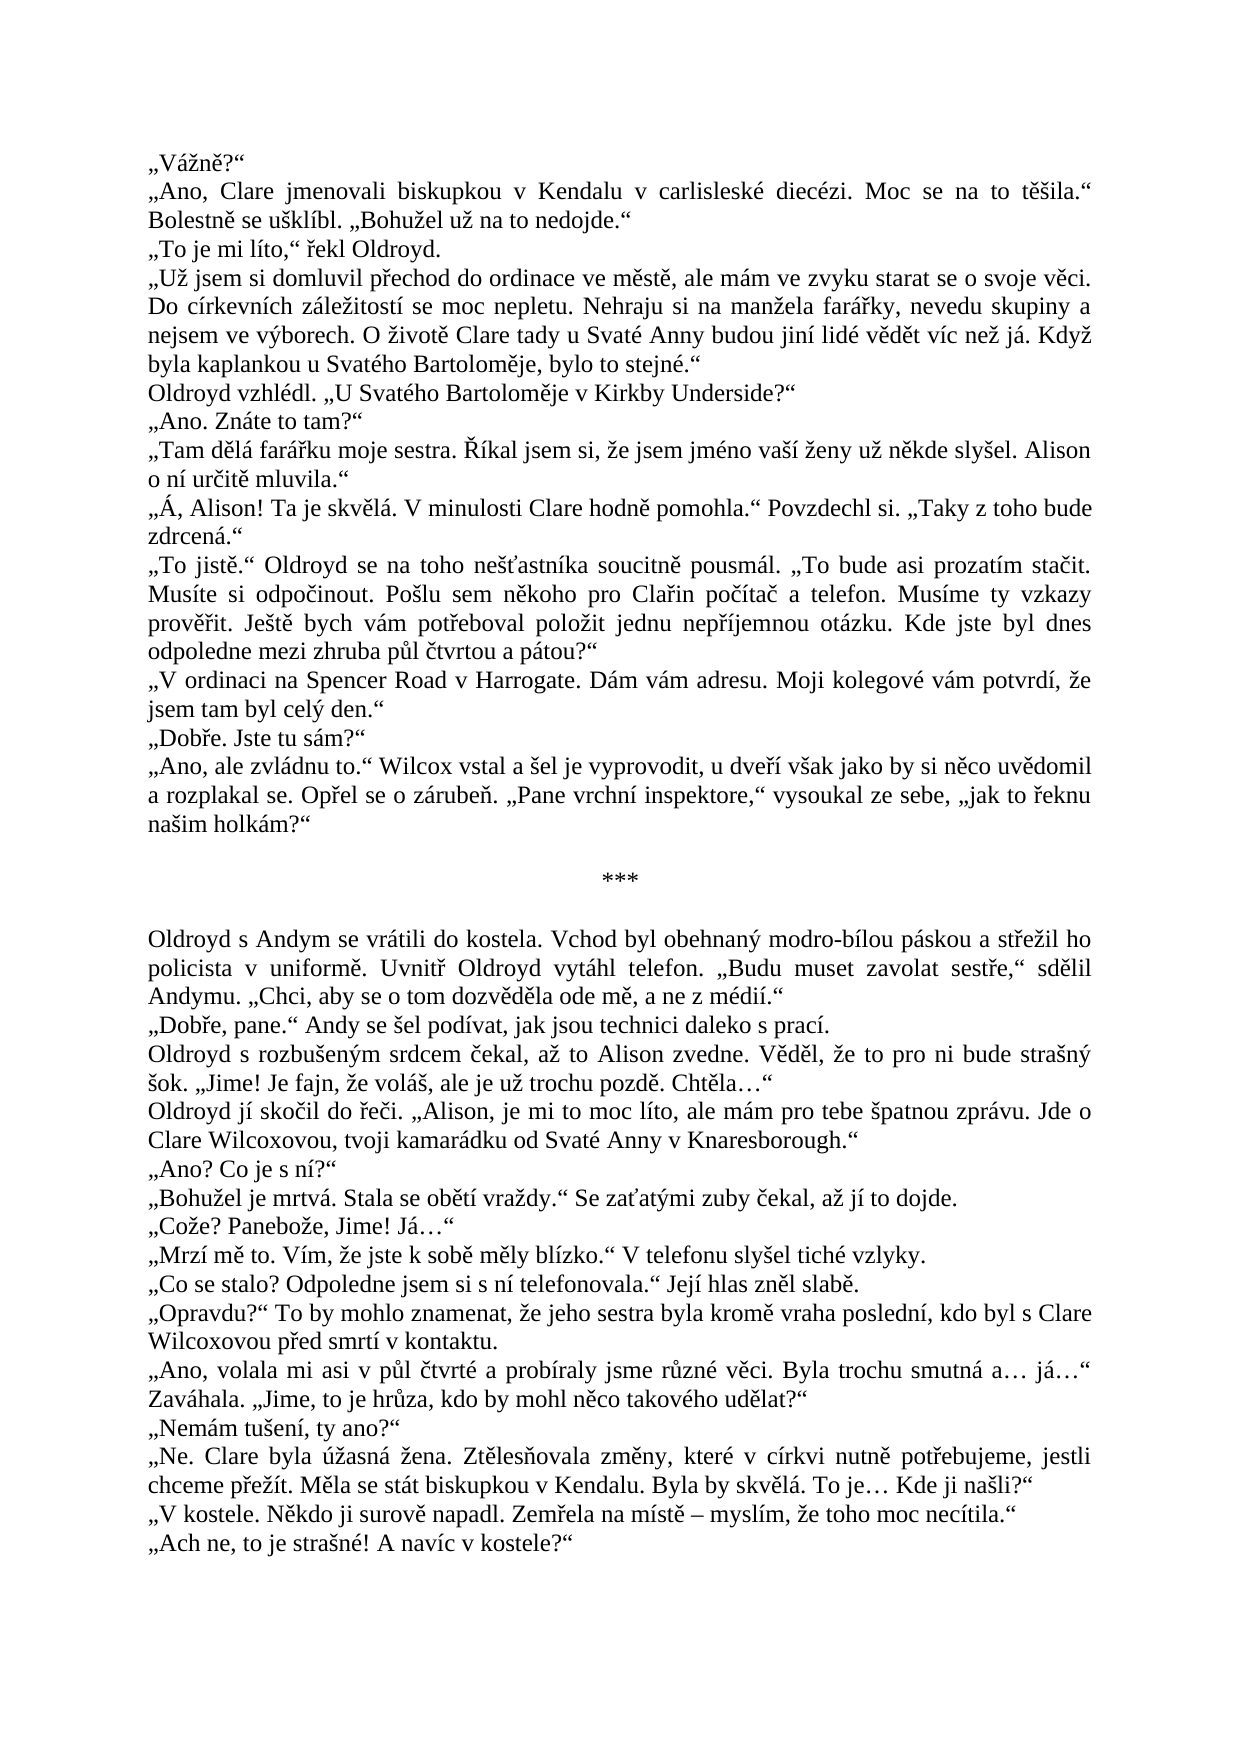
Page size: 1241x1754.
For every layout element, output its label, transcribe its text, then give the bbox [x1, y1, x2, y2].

text „Opravdu?“ To by mohlo znamenat, že jeho sestra byla kromě vraha poslední, kdo byl s Clare Wilcoxovou před smrtí v kontaktu. [148, 1298, 1093, 1355]
text „V ordinaci na Spencer Road v Harrogate. Dám vám adresu. Moji kolegové vám potvrdí, že jsem tam byl celý den.“ [148, 665, 1093, 723]
text „Ach ne, to je strašné! A navíc v kostele?“ [148, 1528, 1093, 1556]
text *** [148, 866, 1093, 895]
text „Ano, ale zvládnu to.“ Wilcox vstal a šel je vyprovodit, u dveří však jako by si něco uvědomil a rozplakal se. Opřel se o zárubeň. „Pane vrchní inspektore,“ vysoukal ze sebe, „jak to řeknu našim holkám?“ [148, 751, 1093, 838]
text „Nemám tušení, ty ano?“ [148, 1413, 1093, 1441]
text „Ano, Clare jmenovali biskupkou v Kendalu v carlisleské diecézi. Moc se na to těšila.“ Bolestně se ušklíbl. „Bohužel už na to nedojde.“ [148, 176, 1093, 234]
text „Co se stalo? Odpoledne jsem si s ní telefonovala.“ Její hlas zněl slabě. [148, 1269, 1093, 1298]
text „Tam dělá farářku moje sestra. Říkal jsem si, že jsem jméno vaší ženy už někde slyšel. Alison o ní určitě mluvila.“ [148, 435, 1093, 493]
text „Bohužel je mrtvá. Stala se obětí vraždy.“ Se zaťatými zuby čekal, až jí to dojde. [148, 1183, 1093, 1211]
text „To jistě.“ Oldroyd se na toho nešťastníka soucitně pousmál. „To bude asi prozatím stačit. Musíte si odpočinout. Pošlu sem někoho pro Clařin počítač a telefon. Musíme ty vzkazy prověřit. Ještě bych vám potřeboval položit jednu nepříjemnou otázku. Kde jste byl dnes odpoledne mezi zhruba půl čtvrtou a pátou?“ [148, 550, 1093, 665]
text „Cože? Panebože, Jime! Já…“ [148, 1211, 1093, 1240]
text Oldroyd s Andym se vrátili do kostela. Vchod byl obehnaný modro-bílou páskou a střežil ho policista v uniformě. Uvnitř Oldroyd vytáhl telefon. „Budu muset zavolat sestře,“ sdělil Andymu. „Chci, aby se o tom dozvěděla ode mě, a ne z médií.“ [148, 924, 1093, 1010]
text „Ano, volala mi asi v půl čtvrté a probíraly jsme různé věci. Byla trochu smutná a… já…“ Zaváhala. „Jime, to je hrůza, kdo by mohl něco takového udělat?“ [148, 1355, 1093, 1413]
text „Vážně?“ [148, 148, 1093, 176]
text „Ano. Znáte to tam?“ [148, 406, 1093, 435]
text „Á, Alison! Ta je skvělá. V minulosti Clare hodně pomohla.“ Povzdechl si. „Taky z toho bude zdrcená.“ [148, 493, 1093, 550]
text „Už jsem si domluvil přechod do ordinace ve městě, ale mám ve zvyku starat se o svoje věci. Do církevních záležitostí se moc nepletu. Nehraju si na manžela farářky, nevedu skupiny a nejsem ve výborech. O životě Clare tady u Svaté Anny budou jiní lidé vědět víc než já. Když byla kaplankou u Svatého Bartoloměje, bylo to stejné.“ [148, 263, 1093, 378]
text „Ne. Clare byla úžasná žena. Ztělesňovala změny, které v církvi nutně potřebujeme, jestli chceme přežít. Měla se stát biskupkou v Kendalu. Byla by skvělá. To je… Kde ji našli?“ [148, 1441, 1093, 1499]
text Oldroyd vzhlédl. „U Svatého Bartoloměje v Kirkby Underside?“ [148, 378, 1093, 406]
text „Dobře. Jste tu sám?“ [148, 723, 1093, 751]
text „Mrzí mě to. Vím, že jste k sobě měly blízko.“ V telefonu slyšel tiché vzlyky. [148, 1240, 1093, 1269]
text „To je mi líto,“ řekl Oldroyd. [148, 234, 1093, 263]
text Oldroyd s rozbušeným srdcem čekal, až to Alison zvedne. Věděl, že to pro ni bude strašný šok. „Jime! Je fajn, že voláš, ale je už trochu pozdě. Chtěla…“ [148, 1039, 1093, 1096]
text „Dobře, pane.“ Andy se šel podívat, jak jsou technici daleko s prací. [148, 1010, 1093, 1039]
text Oldroyd jí skočil do řeči. „Alison, je mi to moc líto, ale mám pro tebe špatnou zprávu. Jde o Clare Wilcoxovou, tvoji kamarádku od Svaté Anny v Knaresborough.“ [148, 1096, 1093, 1154]
text „Ano? Co je s ní?“ [148, 1154, 1093, 1183]
text „V kostele. Někdo ji surově napadl. Zemřela na místě – myslím, že toho moc necítila.“ [148, 1499, 1093, 1528]
